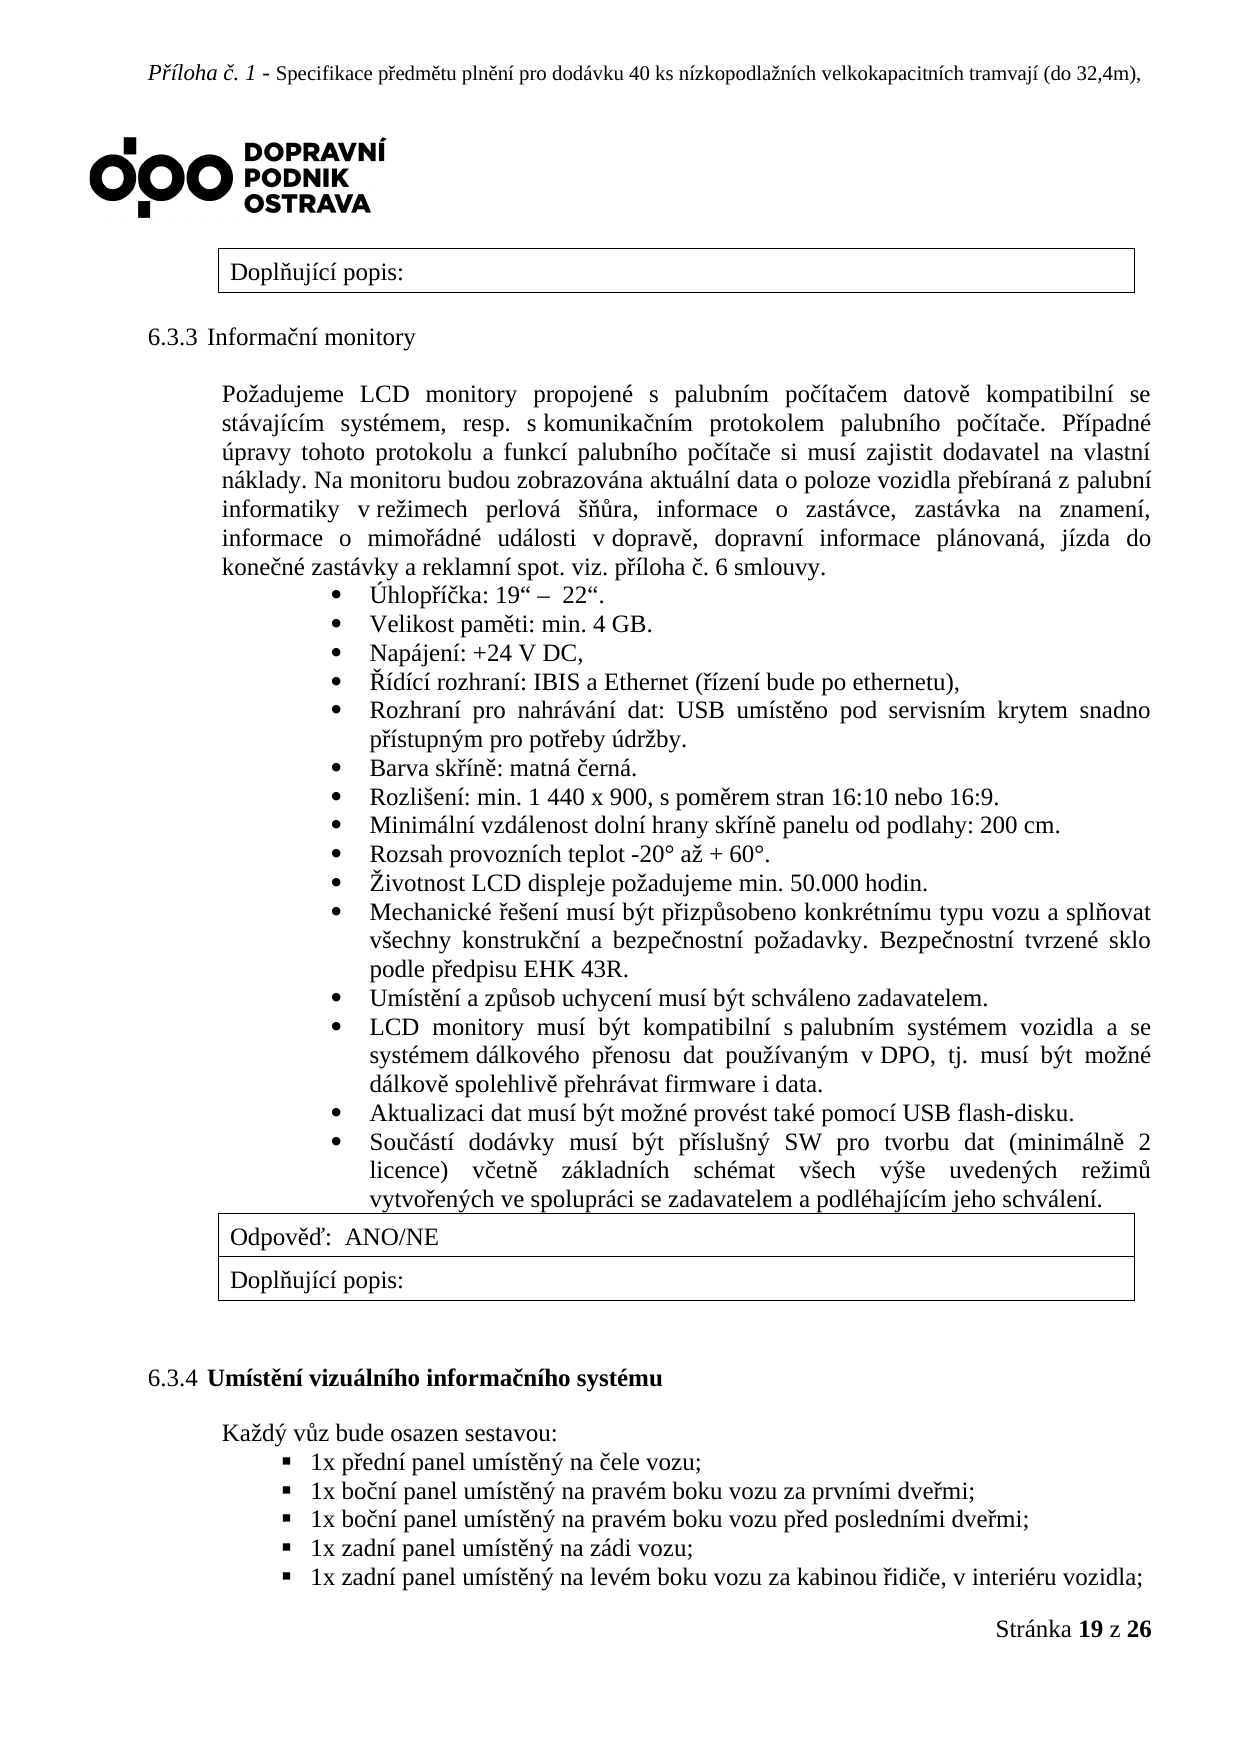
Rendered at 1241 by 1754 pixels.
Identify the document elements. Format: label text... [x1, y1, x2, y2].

list Mechanické řešení musí být přizpůsobeno konkrétnímu typu vozu a splňovat všechny konstrukční a bezpečnostní požadavky. Bezpečnostní tvrzené sklo podle předpisu EHK 43R. [332, 897, 1152, 983]
list Rozlišení: min. 1 440 x 900, s poměrem stran 16:10 nebo 16:9. [332, 782, 1152, 810]
list LCD monitory musí být kompatibilní s palubním systémem vozidla a se systémem dálkového přenosu dat používaným v DPO, tj. musí být možné dálkově spolehlivě přehrávat firmware i data. [332, 1012, 1152, 1098]
list Informační monitory [148, 322, 1152, 350]
text Každý vůz bude osazen sestavou: [154, 1418, 1152, 1447]
table_header Odpověď: ANO/NE [219, 1214, 1134, 1256]
list Součástí dodávky musí být příslušný SW pro tvorbu dat (minimálně 2 licence) včetně základních schémat všech výše uvedených režimů vytvořených ve spolupráci se zadavatelem a podléhajícím jeho schválení. [332, 1127, 1152, 1213]
list Životnost LCD displeje požadujeme min. 50.000 hodin. [332, 868, 1152, 897]
list Umístění vizuálního informačního systému [148, 1363, 1152, 1392]
list 1x boční panel umístěný na pravém boku vozu za prvními dveřmi; [281, 1476, 1152, 1504]
picture [89, 137, 387, 218]
text Požadujeme LCD monitory propojené s palubním počítačem datově kompatibilní se stávajícím systémem, resp. s komunikačním protokolem palubního počítače. Případné úpravy tohoto protokolu a funkcí palubního počítače si musí zajistit dodavatel na vlastní náklady. Na monitoru budou zobrazována aktuální data o poloze vozidla přebíraná z palubní informatiky v režimech perlová šňůra, informace o zastávce, zastávka na znamení, informace o mimořádné události v dopravě, dopravní informace plánovaná, jízda do konečné zastávky a reklamní spot. viz. příloha č. 6 smlouvy. [222, 379, 1152, 580]
list Napájení: +24 V DC, [332, 638, 1152, 667]
table_cell Doplňující popis: [219, 249, 1134, 292]
list Velikost paměti: min. 4 GB. [332, 609, 1152, 638]
list 1x zadní panel umístěný na zádi vozu; [281, 1533, 1152, 1562]
list Minimální vzdálenost dolní hrany skříně panelu od podlahy: 200 cm. [332, 810, 1152, 839]
list 1x zadní panel umístěný na levém boku vozu za kabinou řidiče, v interiéru vozidla; [281, 1562, 1152, 1591]
list Barva skříně: matná černá. [332, 753, 1152, 782]
list Řídící rozhraní: IBIS a Ethernet (řízení bude po ethernetu), [332, 667, 1152, 695]
list Rozsah provozních teplot -20° až + 60°. [332, 839, 1152, 868]
list 1x přední panel umístěný na čele vozu; [281, 1447, 1152, 1476]
table_cell Doplňující popis: [219, 1257, 1134, 1300]
list Umístění a způsob uchycení musí být schváleno zadavatelem. [332, 983, 1152, 1012]
list Rozhraní pro nahrávání dat: USB umístěno pod servisním krytem snadno přístupným pro potřeby údržby. [332, 695, 1152, 753]
list Úhlopříčka: 19“ – 22“. [332, 580, 1152, 609]
list Aktualizaci dat musí být možné provést také pomocí USB flash-disku. [332, 1098, 1152, 1127]
list 1x boční panel umístěný na pravém boku vozu před posledními dveřmi; [281, 1504, 1152, 1533]
